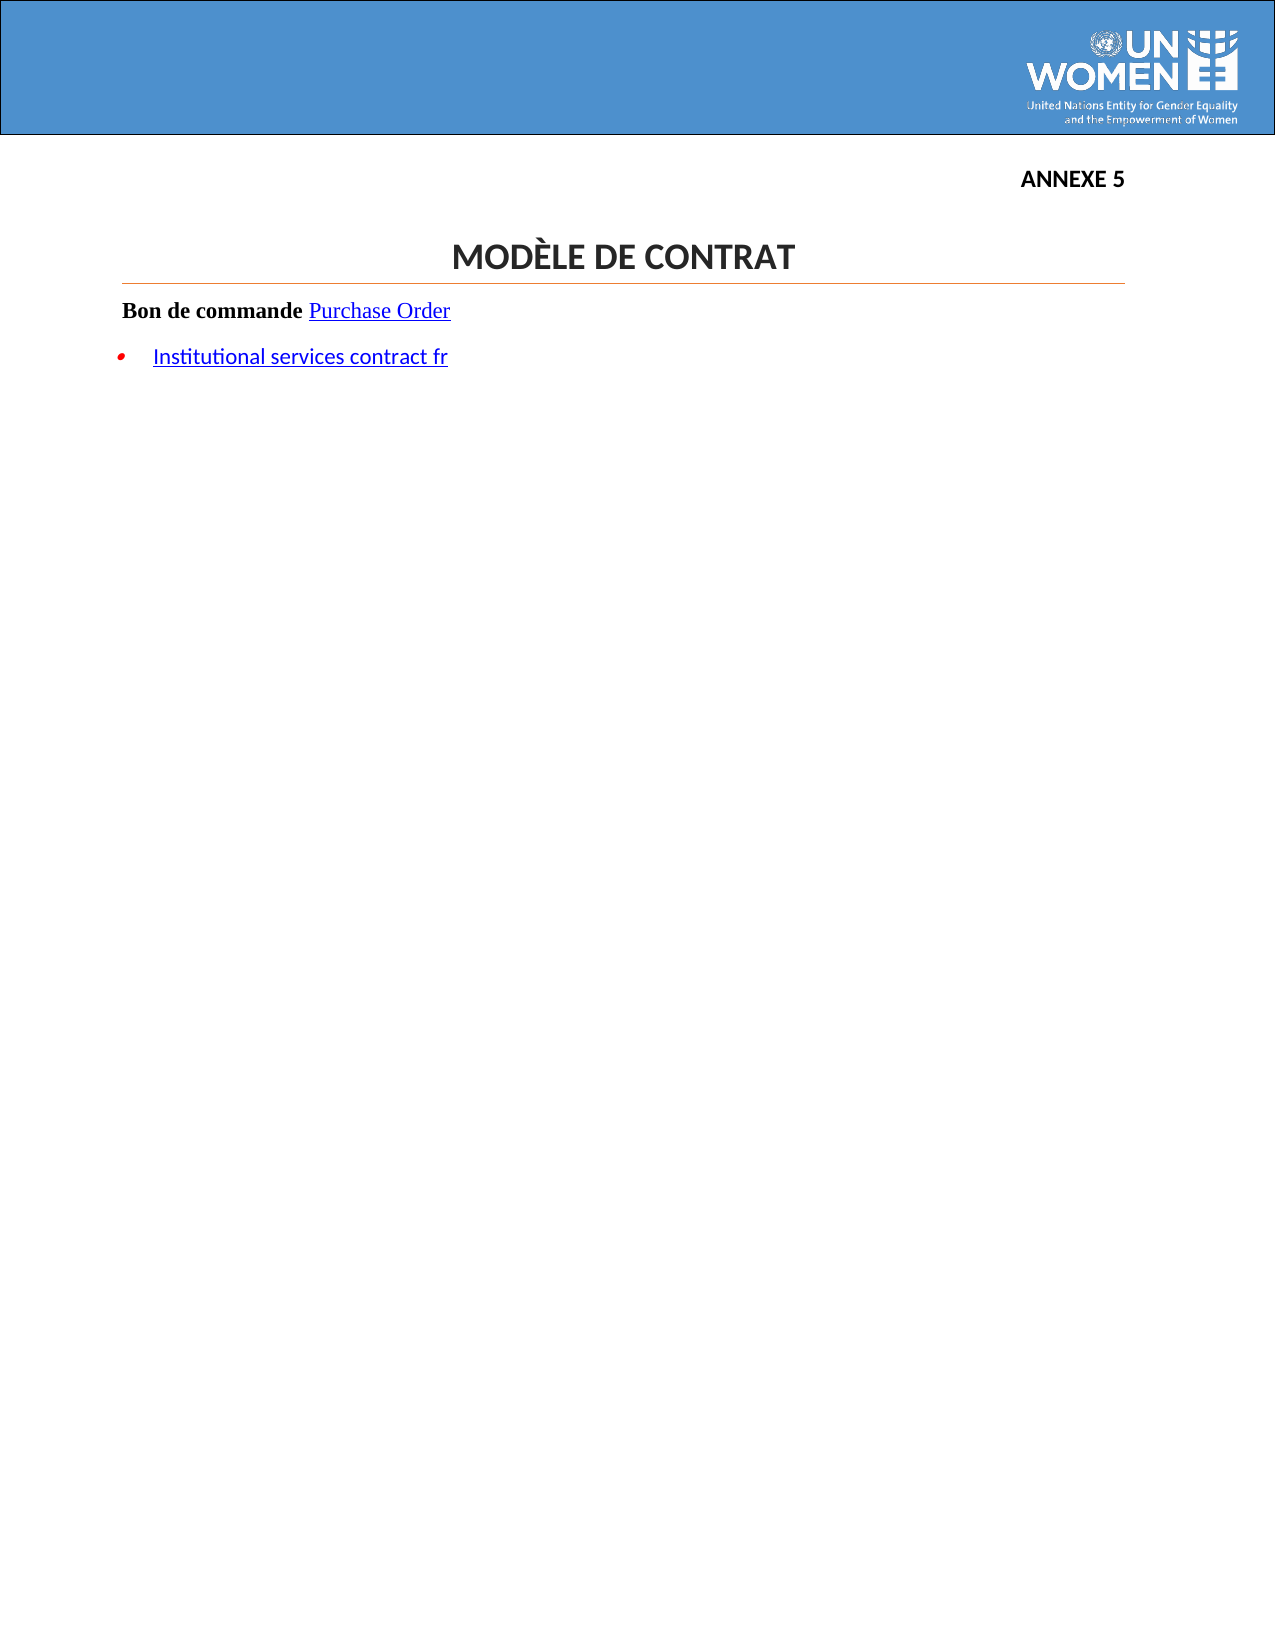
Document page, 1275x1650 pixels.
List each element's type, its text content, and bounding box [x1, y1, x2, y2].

picture [1020, 29, 1240, 134]
subtitle Modèle de Contrat [122, 233, 1125, 283]
text ANNEXE 5 [122, 163, 1125, 193]
text Bon de commande Purchase Order [122, 297, 1125, 323]
list Institutional services contract fr [116, 342, 1125, 370]
